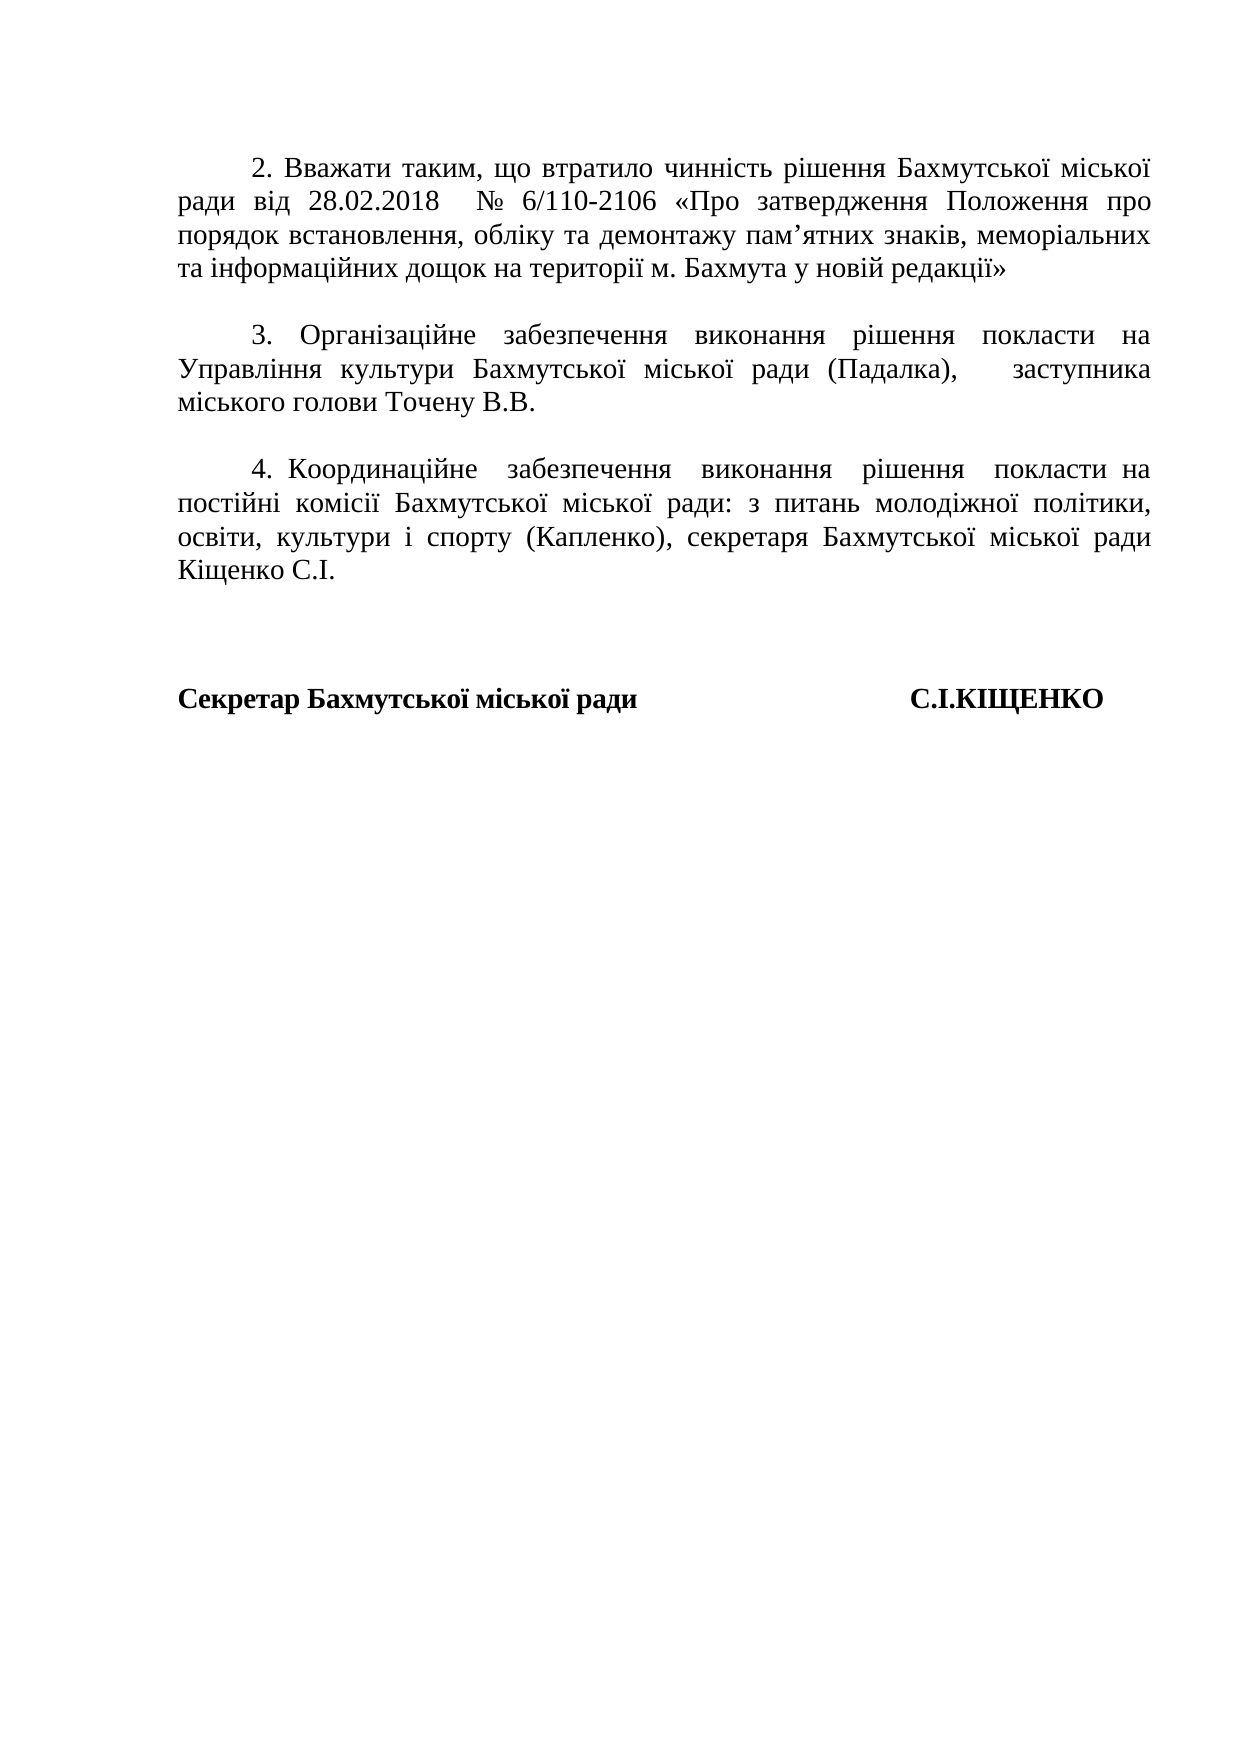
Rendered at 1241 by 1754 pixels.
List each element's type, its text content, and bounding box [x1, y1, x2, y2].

text 3. Організаційне забезпечення виконання рішення покласти на Управління культури Бахмутської міської ради (Падалка), заступника міського голови Точену В.В. [177, 317, 1152, 418]
text Секретар Бахмутської міської ради С.І.КІЩЕНКО [177, 682, 1148, 716]
text 4. Координаційне забезпечення виконання рішення покласти на постійні комісії Бахмутської міської ради: з питань молодіжної політики, освіти, культури і спорту (Капленко), секретаря Бахмутської міської ради Кіщенко С.І. [177, 452, 1152, 586]
text 2. Вважати таким, що втратило чинність рішення Бахмутської міської ради від 28.02.2018 № 6/110-2106 «Про затвердження Положення про порядок встановлення, обліку та демонтажу пам’ятних знаків, меморіальних та інформаційних дощок на території м. Бахмута у новій редакції» [177, 150, 1152, 284]
